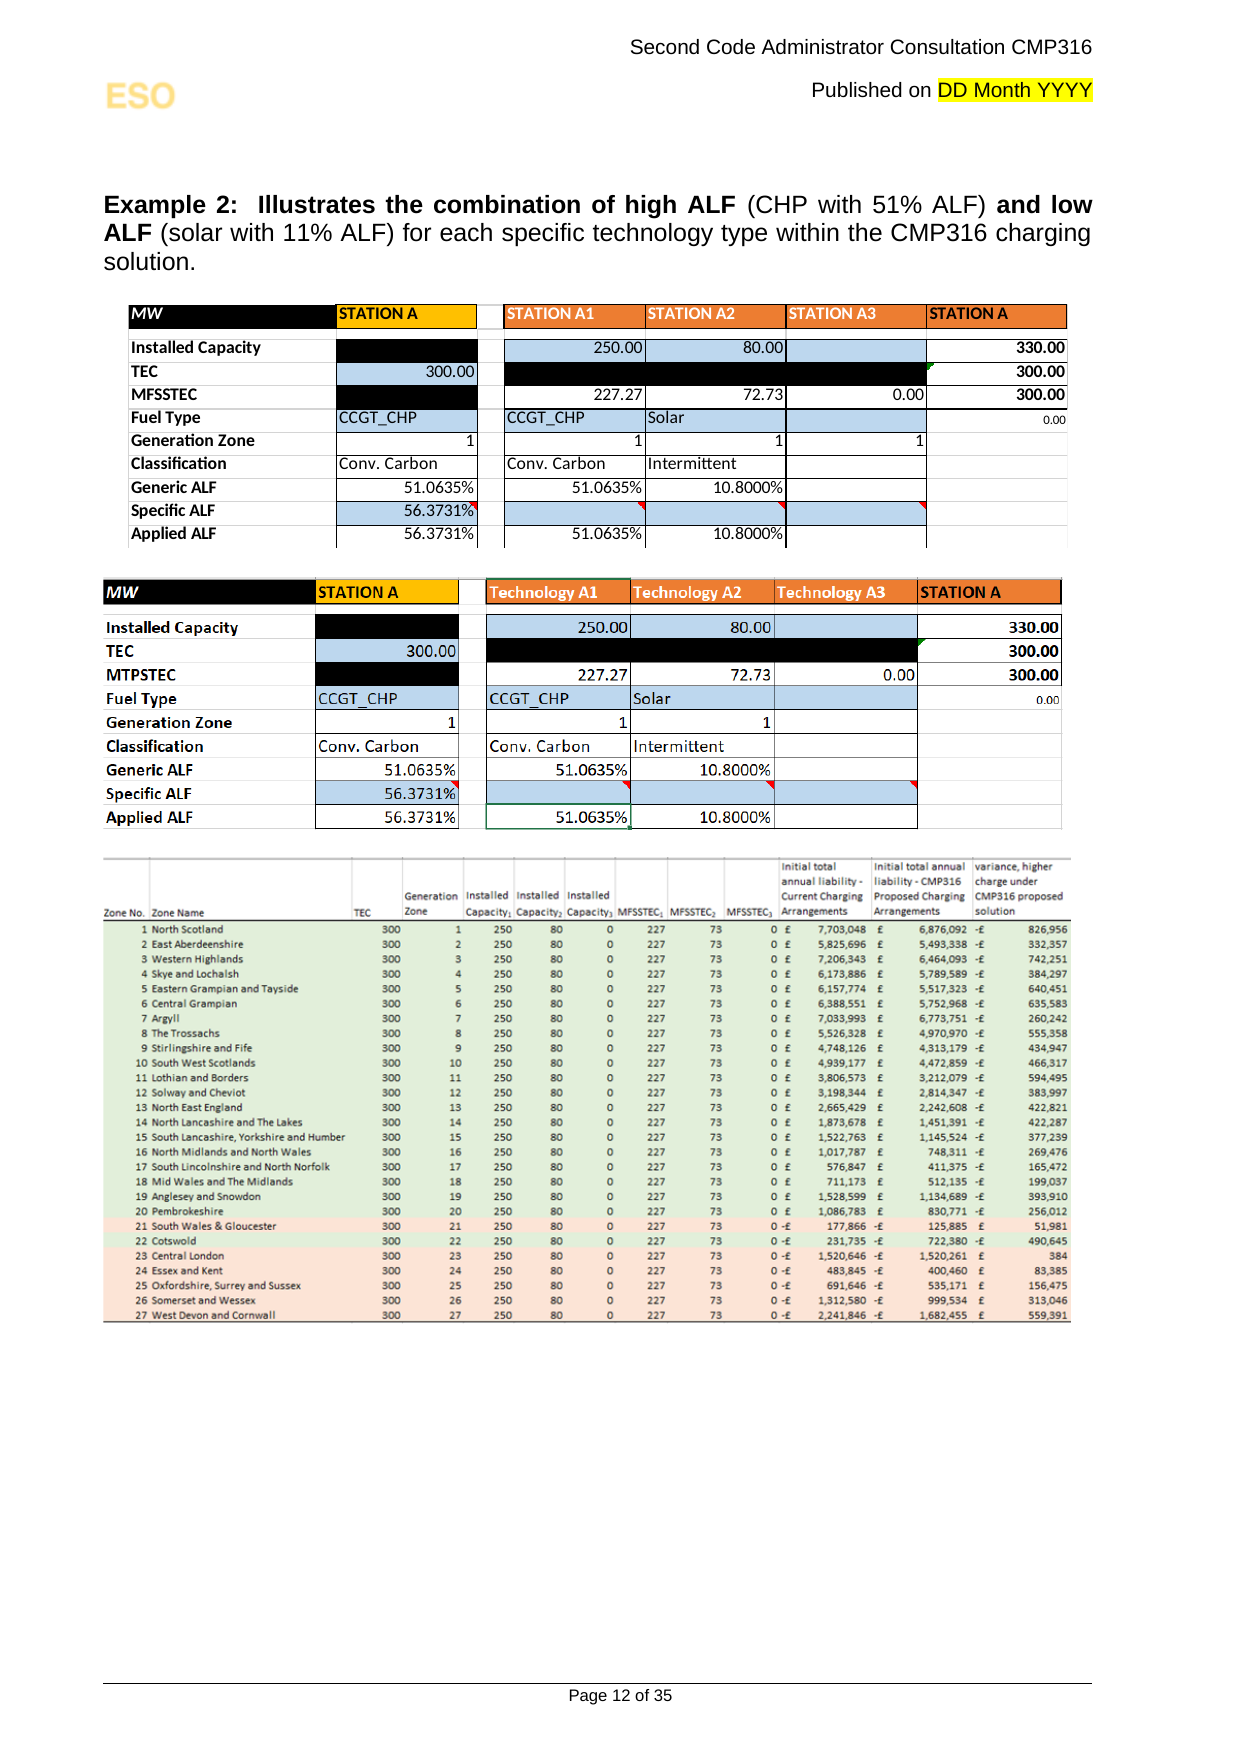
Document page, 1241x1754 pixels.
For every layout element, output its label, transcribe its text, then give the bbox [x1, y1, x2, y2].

picture [103, 71, 181, 117]
text Example 2: Illustrates the combination of high ALF (CHP with 51% ALF) and low ALF (solar with 11% ALF) for each specific technology type within the CMP316 charging solution. [103, 189, 1092, 276]
picture [103, 577, 1063, 830]
picture [103, 857, 1071, 1324]
